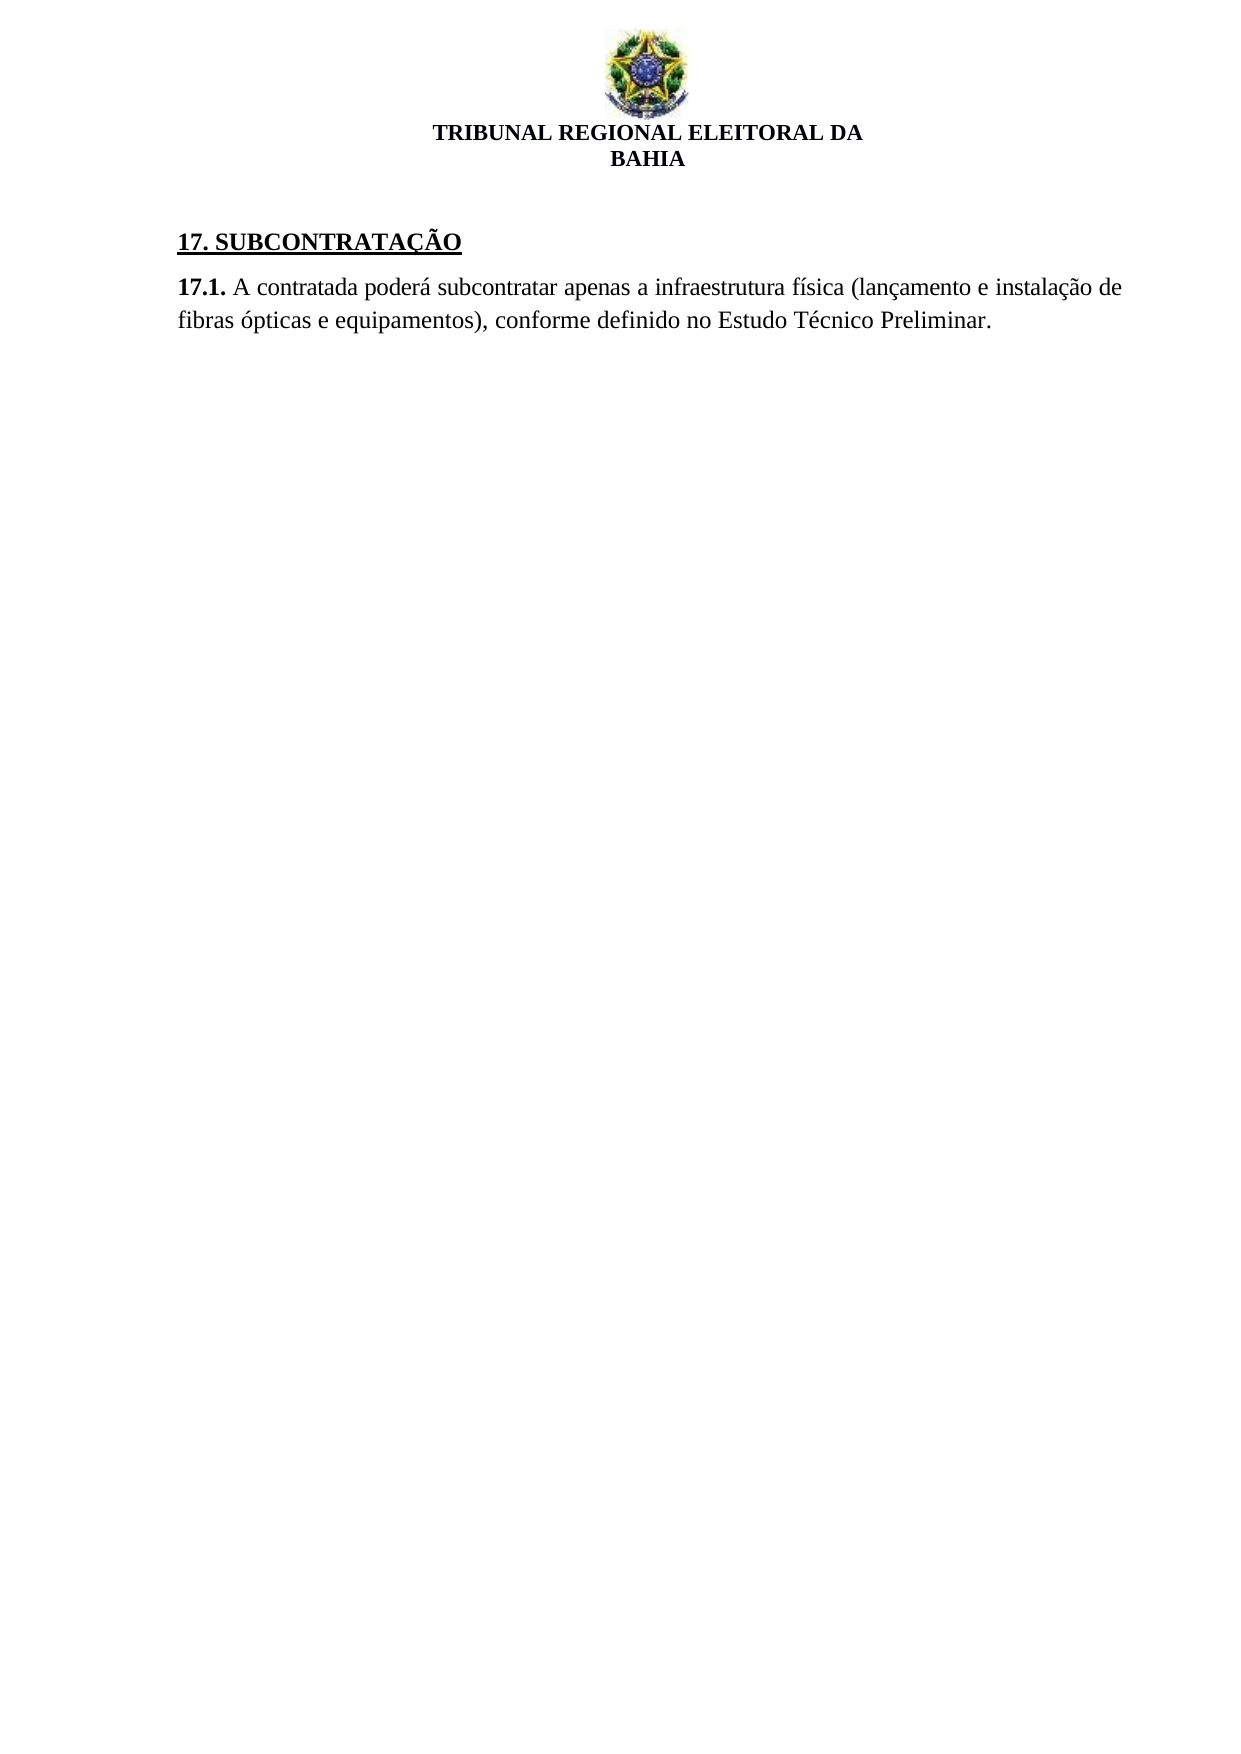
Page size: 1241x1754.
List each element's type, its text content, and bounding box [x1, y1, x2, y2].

picture [605, 29, 689, 120]
text 17.1. A contratada poderá subcontratar apenas a infraestrutura física (lançamento e instalação de fibras ópticas e equipamentos), conforme definido no Estudo Técnico Preliminar. [177, 272, 1158, 334]
subtitle SUBCONTRATAÇÃO [177, 227, 1194, 256]
